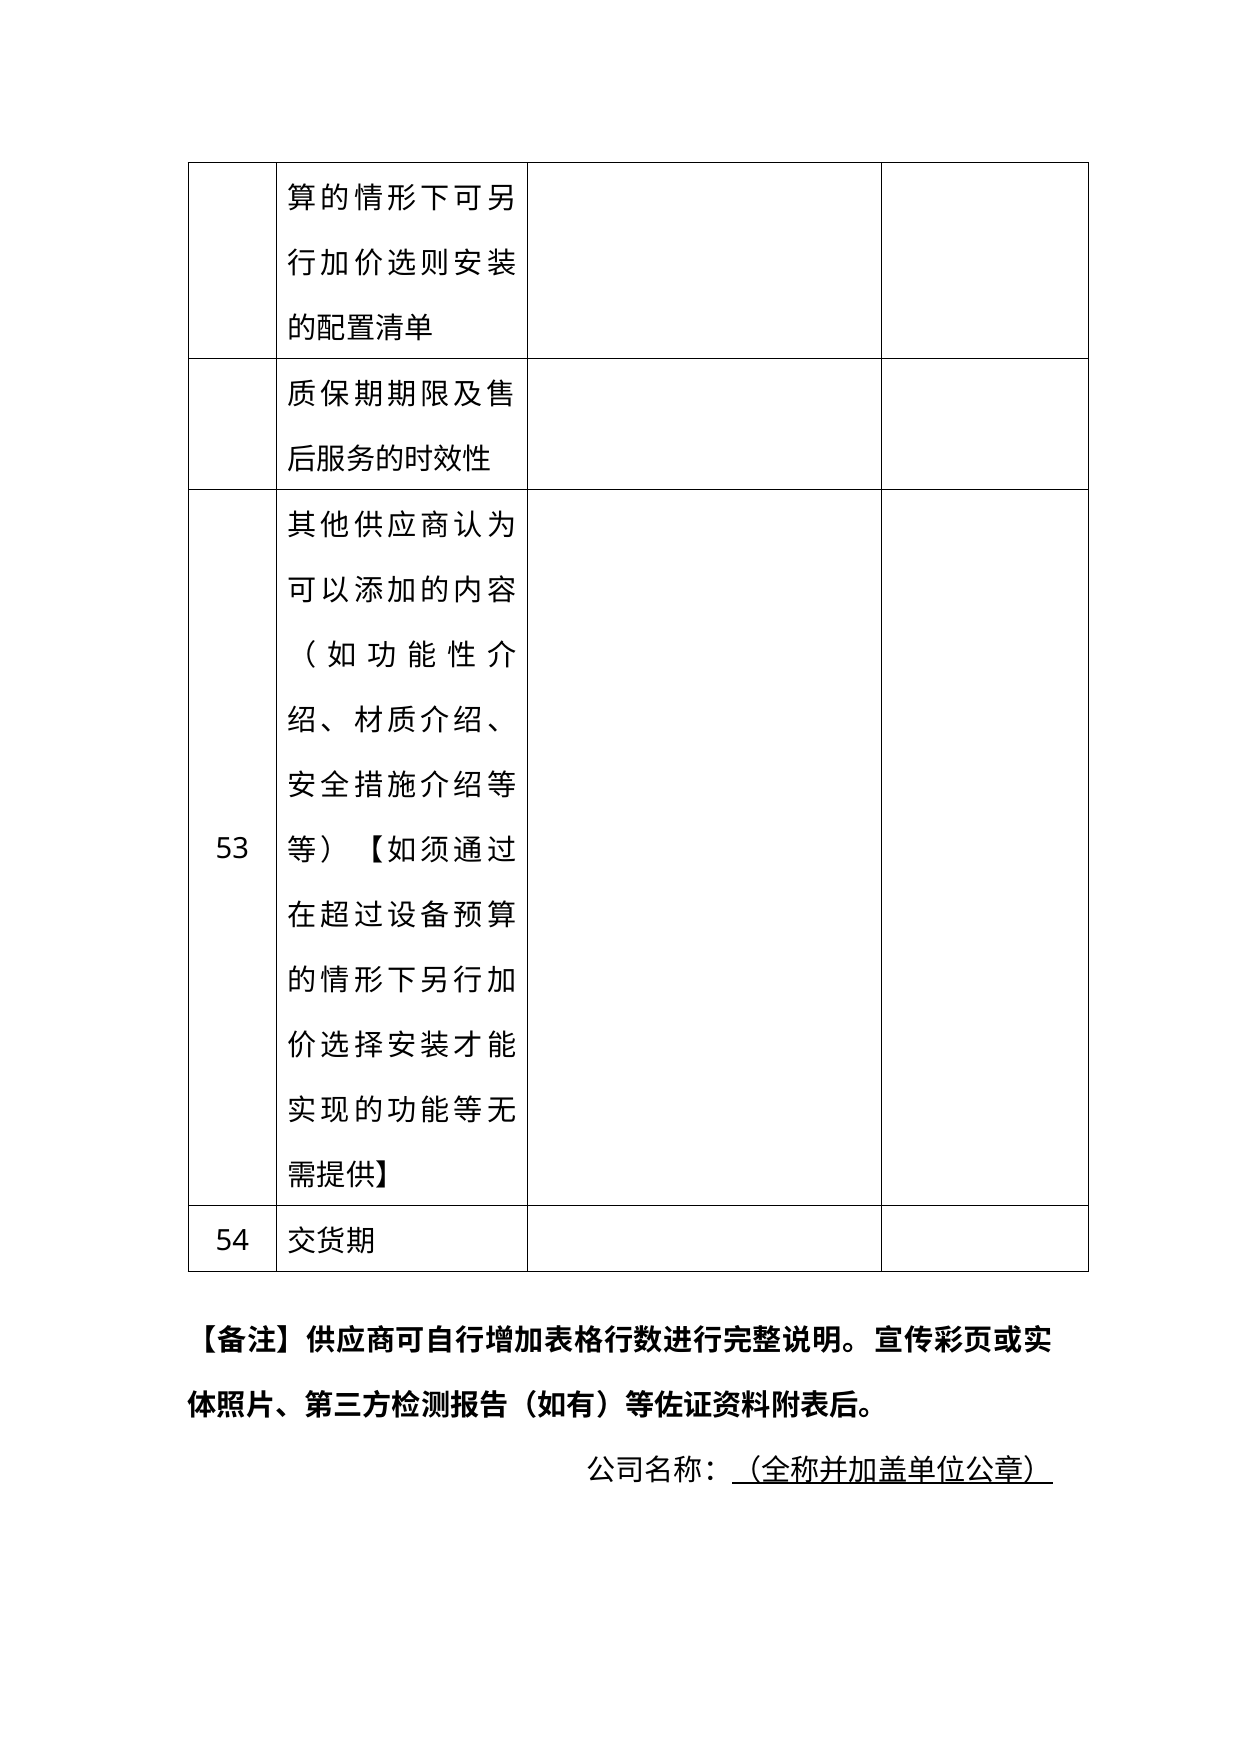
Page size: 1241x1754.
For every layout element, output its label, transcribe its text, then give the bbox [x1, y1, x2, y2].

text 公司名称：（全称并加盖单位公章） [187, 1435, 1053, 1500]
text 【备注】供应商可自行增加表格行数进行完整说明。宣传彩页或实体照片、第三方检测报告（如有）等佐证资料附表后。 [187, 1305, 1053, 1435]
table_cell [882, 359, 1088, 489]
table_cell 52 [189, 163, 276, 358]
table_cell [189, 359, 276, 489]
table_cell [882, 163, 1088, 358]
table_cell [528, 359, 881, 489]
table_cell 54 [189, 1206, 276, 1271]
table_cell [528, 163, 881, 358]
table_cell [528, 1206, 881, 1271]
table_cell 交货期 [277, 1206, 527, 1271]
table_cell 质保期期限及售后服务的时效性 [277, 359, 527, 489]
table_cell [528, 490, 881, 1205]
table_cell [882, 490, 1088, 1205]
table_cell 其他供应商认为可以添加的内容（如功能性介绍、材质介绍、安全措施介绍等等）【如须通过在超过设备预算的情形下另行加价选择安装才能实现的功能等无需提供】 [277, 490, 527, 1205]
table_cell [882, 1206, 1088, 1271]
table_cell 53 [189, 490, 276, 1205]
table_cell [277, 163, 527, 358]
